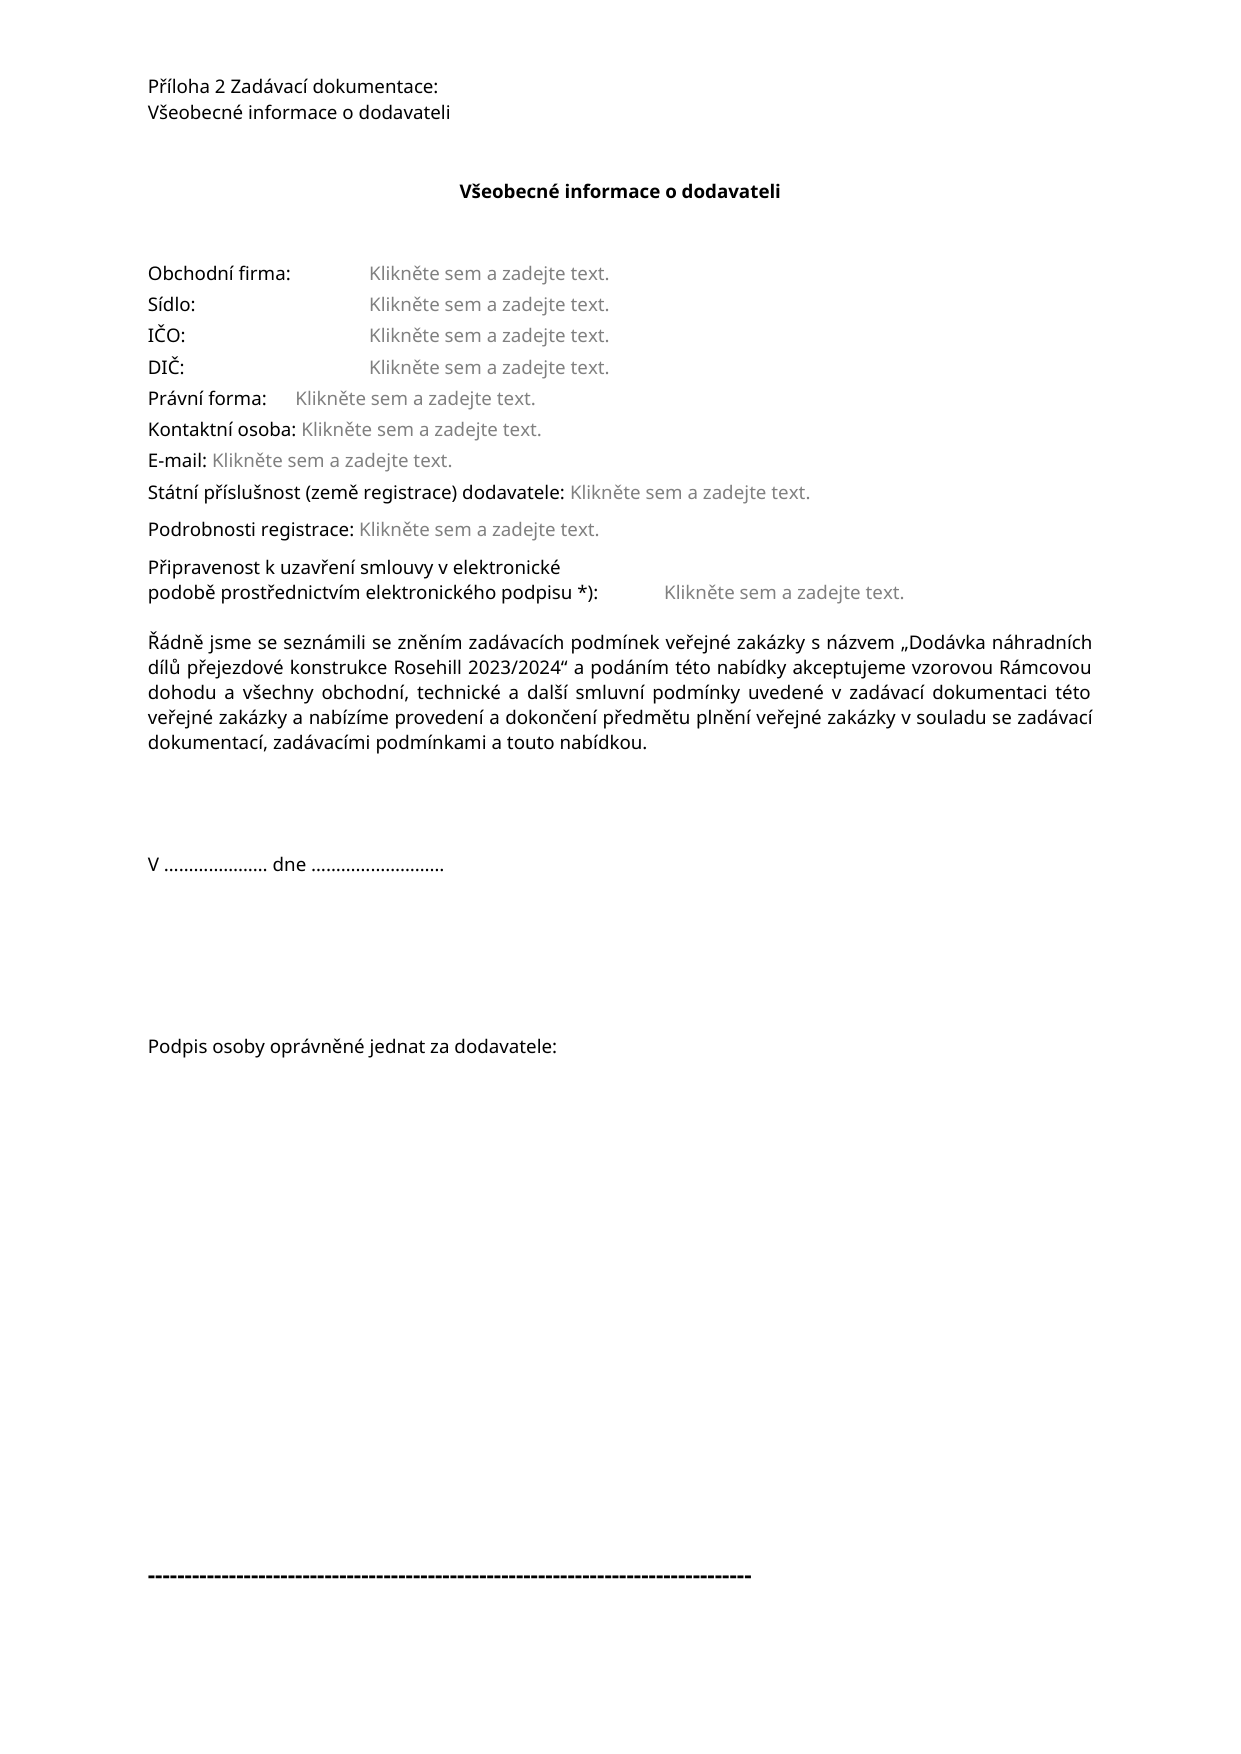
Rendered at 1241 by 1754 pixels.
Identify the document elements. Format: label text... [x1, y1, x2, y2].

text Sídlo: [148, 292, 1093, 317]
text podobě prostřednictvím elektronického podpisu *): [148, 579, 1093, 604]
text IČO: [148, 323, 1093, 348]
title Všeobecné informace o dodavateli [148, 178, 1093, 204]
text Obchodní firma: [148, 260, 1093, 285]
text Podrobnosti registrace: [148, 517, 1093, 542]
text DIČ: [148, 354, 1093, 379]
text Státní příslušnost (země registrace) dodavatele: [148, 479, 1093, 504]
text Podpis osoby oprávněné jednat za dodavatele: [148, 1033, 1093, 1059]
text Právní forma: [148, 385, 1093, 410]
text Kontaktní osoba: [148, 417, 1093, 442]
text E-mail: [148, 448, 1093, 473]
text ---------------------------------------------------------------------------------- [148, 1559, 1093, 1590]
text V ………………… dne ……………………… [148, 852, 1093, 877]
text Řádně jsme se seznámili se zněním zadávacích podmínek veřejné zakázky s názvem „Dodávka náhradních dílů přejezdové konstrukce Rosehill 2023/2024“ a podáním této nabídky akceptujeme vzorovou Rámcovou dohodu a všechny obchodní, technické a další smluvní podmínky uvedené v zadávací dokumentaci této veřejné zakázky a nabízíme provedení a dokončení předmětu plnění veřejné zakázky v souladu se zadávací dokumentací, zadávacími podmínkami a touto nabídkou. [148, 629, 1093, 754]
text Připravenost k uzavření smlouvy v elektronické [148, 554, 1093, 579]
